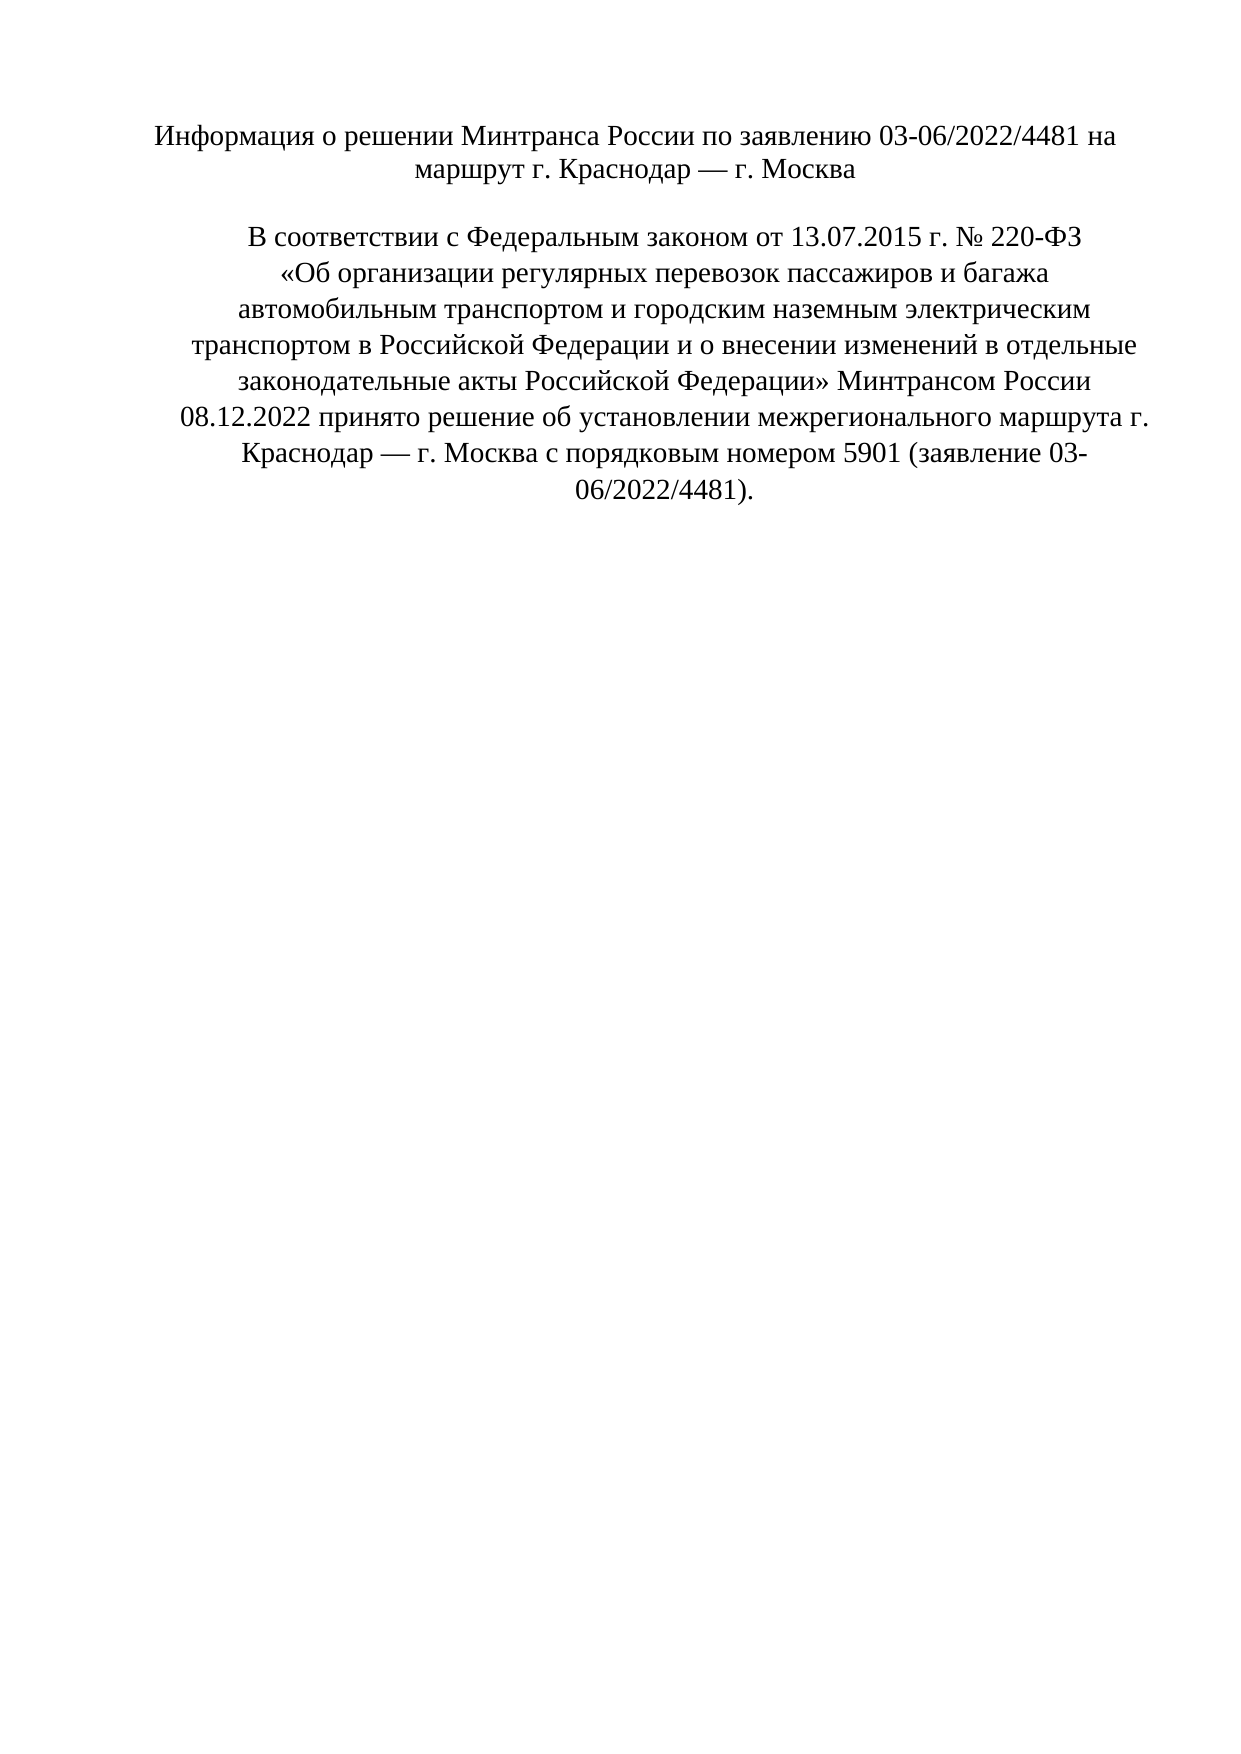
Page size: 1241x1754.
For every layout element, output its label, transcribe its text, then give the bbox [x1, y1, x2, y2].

text В соответствии с Федеральным законом от 13.07.2015 г. № 220-ФЗ «Об организации регулярных перевозок пассажиров и багажа автомобильным транспортом и городским наземным электрическим транспортом в Российской Федерации и о внесении изменений в отдельные законодательные акты Российской Федерации» Минтрансом России 08.12.2022 принято решение об установлении межрегионального маршрута г. Краснодар — г. Москва с порядковым номером 5901 (заявление 03-06/2022/4481). [177, 219, 1152, 505]
text Информация о решении Минтранса России по заявлению 03-06/2022/4481 на маршрут г. Краснодар — г. Москва [118, 118, 1152, 185]
